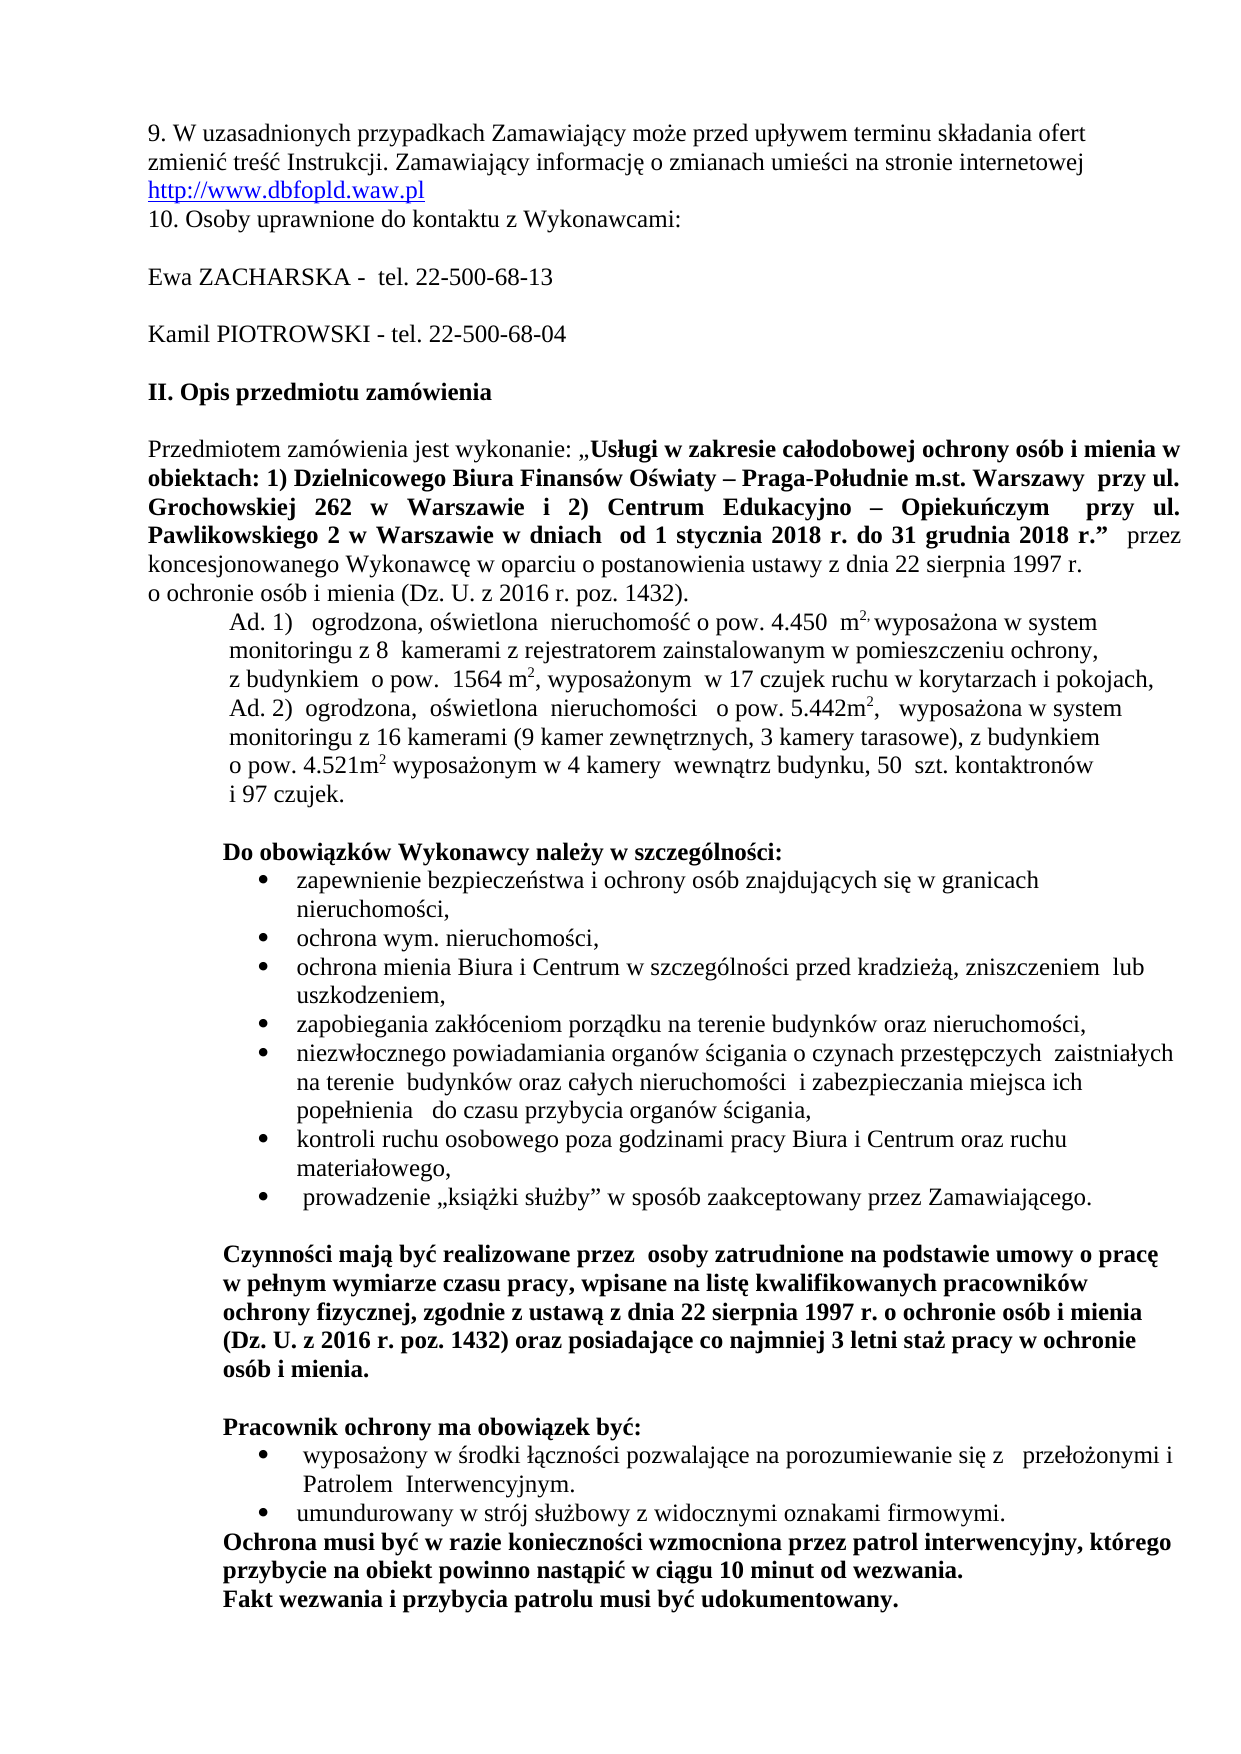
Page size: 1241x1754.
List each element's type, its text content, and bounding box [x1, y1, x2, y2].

list prowadzenie „książki służby” w sposób zaakceptowany przez Zamawiającego. [259, 1182, 1181, 1211]
list ochrona wym. nieruchomości, [259, 923, 1181, 952]
text o pow. 4.521m2 wyposażonym w 4 kamery wewnątrz budynku, 50 szt. kontaktronów [148, 751, 1181, 779]
text Pracownik ochrony ma obowiązek być: [148, 1412, 1181, 1441]
list niezwłocznego powiadamiania organów ścigania o czynach przestępczych zaistniałych na terenie budynków oraz całych nieruchomości i zabezpieczania miejsca ich popełnienia do czasu przybycia organów ścigania, [259, 1038, 1181, 1124]
text Fakt wezwania i przybycia patrolu musi być udokumentowany. [223, 1584, 1181, 1613]
text II. Opis przedmiotu zamówienia [148, 377, 1181, 406]
text Do obowiązków Wykonawcy należy w szczególności: [148, 837, 1181, 866]
text monitoringu z 8 kamerami z rejestratorem zainstalowanym w pomieszczeniu ochrony, [223, 636, 1181, 664]
text Ochrona musi być w razie konieczności wzmocniona przez patrol interwencyjny, którego przybycie na obiekt powinno nastąpić w ciągu 10 minut od wezwania. [223, 1527, 1181, 1584]
text Ad. 2) ogrodzona, oświetlona nieruchomości o pow. 5.442m2, wyposażona w system [148, 693, 1181, 722]
list zapewnienie bezpieczeństwa i ochrony osób znajdujących się w granicach nieruchomości, [259, 866, 1181, 923]
list zapobiegania zakłóceniom porządku na terenie budynków oraz nieruchomości, [259, 1009, 1181, 1038]
list ochrona mienia Biura i Centrum w szczególności przed kradzieżą, zniszczeniem lub uszkodzeniem, [259, 952, 1181, 1009]
text w pełnym wymiarze czasu pracy, wpisane na listę kwalifikowanych pracowników ochrony fizycznej, zgodnie z ustawą z dnia 22 sierpnia 1997 r. o ochronie osób i mienia (Dz. U. z 2016 r. poz. 1432) oraz posiadające co najmniej 3 letni staż pracy w ochronie osób i mienia. [223, 1268, 1181, 1383]
list kontroli ruchu osobowego poza godzinami pracy Biura i Centrum oraz ruchu materiałowego, [259, 1124, 1181, 1182]
text Patrolem Interwencyjnym. [296, 1469, 1181, 1498]
text Kamil PIOTROWSKI - tel. 22-500-68-04 [148, 319, 1181, 348]
text i 97 czujek. [148, 779, 1181, 808]
text Czynności mają być realizowane przez osoby zatrudnione na podstawie umowy o pracę [223, 1239, 1181, 1268]
text Ad. 1) ogrodzona, oświetlona nieruchomość o pow. 4.450 m2, wyposażona w system [223, 607, 1181, 636]
text o ochronie osób i mienia (Dz. U. z 2016 r. poz. 1432). [148, 578, 1181, 607]
list umundurowany w strój służbowy z widocznymi oznakami firmowymi. [259, 1498, 1181, 1527]
text monitoringu z 16 kamerami (9 kamer zewnętrznych, 3 kamery tarasowe), z budynkiem [148, 722, 1181, 751]
text z budynkiem o pow. 1564 m2, wyposażonym w 17 czujek ruchu w korytarzach i pokojach, [223, 664, 1181, 693]
text Ewa ZACHARSKA - tel. 22-500-68-13 [148, 262, 1181, 291]
text zmienić treść Instrukcji. Zamawiający informację o zmianach umieści na stronie internetowej http://www.dbfopld.waw.pl [148, 147, 1181, 204]
text 9. W uzasadnionych przypadkach Zamawiający może przed upływem terminu składania ofert [148, 118, 1181, 147]
list wyposażony w środki łączności pozwalające na porozumiewanie się z przełożonymi i [259, 1441, 1181, 1469]
text 10. Osoby uprawnione do kontaktu z Wykonawcami: [148, 204, 1181, 233]
text Przedmiotem zamówienia jest wykonanie: „Usługi w zakresie całodobowej ochrony osób i mienia w obiektach: 1) Dzielnicowego Biura Finansów Oświaty – Praga-Południe m.st. Warszawy przy ul. Grochowskiej 262 w Warszawie i 2) Centrum Edukacyjno – Opiekuńczym przy ul. Pawlikowskiego 2 w Warszawie w dniach od 1 stycznia 2018 r. do 31 grudnia 2018 r.” przez koncesjonowanego Wykonawcę w oparciu o postanowienia ustawy z dnia 22 sierpnia 1997 r. [148, 434, 1181, 578]
